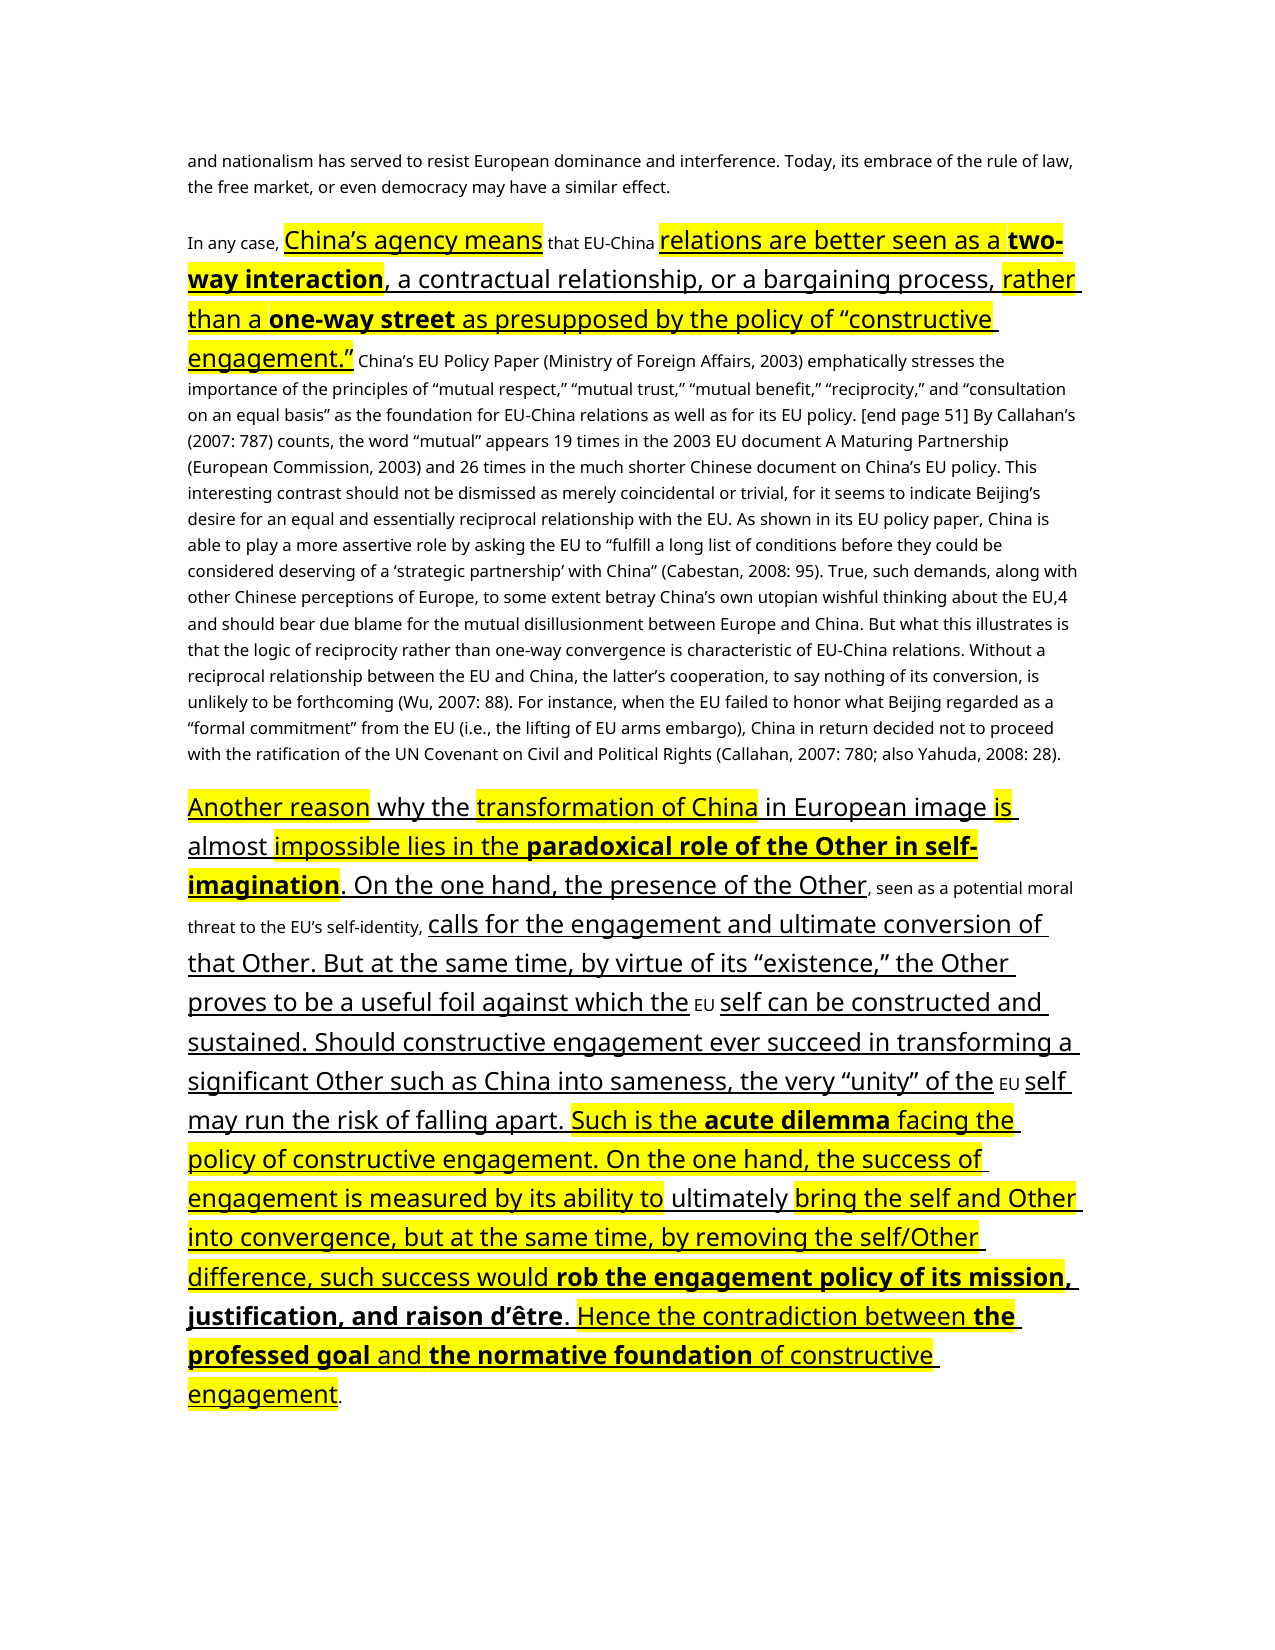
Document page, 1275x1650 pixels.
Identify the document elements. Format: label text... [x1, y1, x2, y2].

text Another reason why the transformation of China in European image is almost impossible lies in the paradoxical role of the Other in self-imagination. On the one hand, the presence of the Other, seen as a potential moral threat to the EU’s self-identity, calls for the engagement and ultimate conversion of that Other. But at the same time, by virtue of its “existence,” the Other proves to be a useful foil against which the EU self can be constructed and sustained. Should constructive engagement ever succeed in transforming a significant Other such as China into sameness, the very “unity” of the EU self may run the risk of falling apart. Such is the acute dilemma facing the policy of constructive engagement. On the one hand, the success of engagement is measured by its ability to ultimately bring the self and Other into convergence, but at the same time, by removing the self/Other difference, such success would rob the engagement policy of its mission, justification, and raison d’être. Hence the contradiction between the professed goal and the normative foundation of constructive engagement. [187, 789, 1087, 1411]
text In any case, China’s agency means that EU-China relations are better seen as a two-way interaction, a contractual relationship, or a bargaining process, rather than a one-way street as presupposed by the policy of “constructive engagement.” China’s EU Policy Paper (Ministry of Foreign Affairs, 2003) emphatically stresses the importance of the principles of “mutual respect,” “mutual trust,” “mutual benefit,” “reciprocity,” and “consultation on an equal basis” as the foundation for EU-China relations as well as for its EU policy. [end page 51] By Callahan’s (2007: 787) counts, the word “mutual” appears 19 times in the 2003 EU document A Maturing Partnership (European Commission, 2003) and 26 times in the much shorter Chinese document on China’s EU policy. This interesting contrast should not be dismissed as merely coincidental or trivial, for it seems to indicate Beijing’s desire for an equal and essentially reciprocal relationship with the EU. As shown in its EU policy paper, China is able to play a more assertive role by asking the EU to “fulfill a long list of conditions before they could be considered deserving of a ‘strategic partnership’ with China” (Cabestan, 2008: 95). True, such demands, along with other Chinese perceptions of Europe, to some extent betray China’s own utopian wishful thinking about the EU,4 and should bear due blame for the mutual disillusionment between Europe and China. But what this illustrates is that the logic of reciprocity rather than one-way convergence is characteristic of EU-China relations. Without a reciprocal relationship between the EU and China, the latter’s cooperation, to say nothing of its conversion, is unlikely to be forthcoming (Wu, 2007: 88). For instance, when the EU failed to honor what Beijing regarded as a “formal commitment” from the EU (i.e., the lifting of EU arms embargo), China in return decided not to proceed with the ratification of the UN Covenant on Civil and Political Rights (Callahan, 2007: 780; also Yahuda, 2008: 28). [187, 223, 1087, 765]
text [187, 150, 1087, 199]
